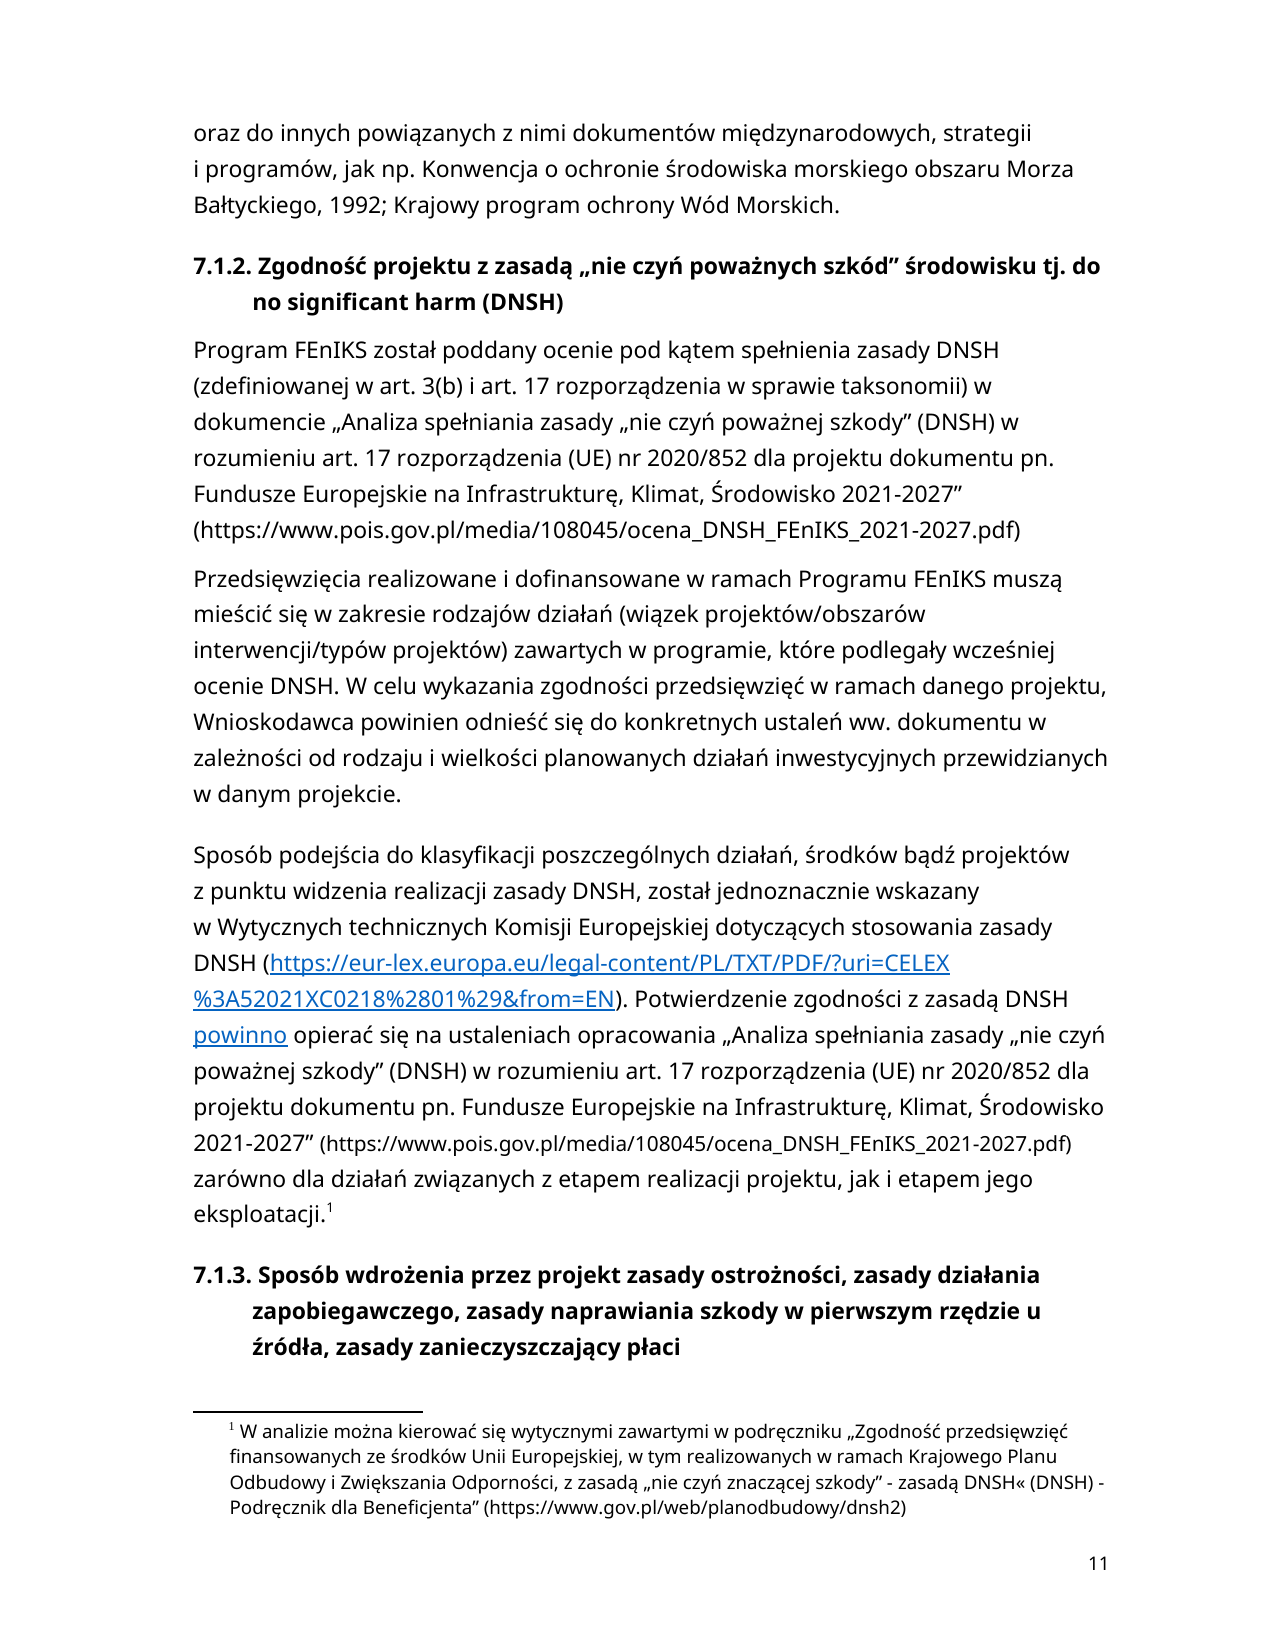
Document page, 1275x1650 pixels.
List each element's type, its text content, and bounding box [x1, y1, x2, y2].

text 7.1.2. Zgodność projektu z zasadą „nie czyń poważnych szkód” środowisku tj. do no significant harm (DNSH) [193, 250, 1109, 317]
text Sposób podejścia do klasyfikacji poszczególnych działań, środków bądź projektów z punktu widzenia realizacji zasady DNSH, został jednoznacznie wskazany w Wytycznych technicznych Komisji Europejskiej dotyczących stosowania zasady DNSH (https://eur-lex.europa.eu/legal-content/PL/TXT/PDF/?uri=CELEX%3A52021XC0218%2801%29&from=EN). Potwierdzenie zgodności z zasadą DNSH powinno opierać się na ustaleniach opracowania „Analiza spełniania zasady „nie czyń poważnej szkody” (DNSH) w rozumieniu art. 17 rozporządzenia (UE) nr 2020/852 dla projektu dokumentu pn. Fundusze Europejskie na Infrastrukturę, Klimat, Środowisko 2021-2027” (https://www.pois.gov.pl/media/108045/ocena_DNSH_FEnIKS_2021-2027.pdf) zarówno dla działań związanych z etapem realizacji projektu, jak i etapem jego eksploatacji. [193, 839, 1109, 1230]
text Przedsięwzięcia realizowane i dofinansowane w ramach Programu FEnIKS muszą mieścić się w zakresie rodzajów działań (wiązek projektów/obszarów interwencji/typów projektów) zawartych w programie, które podlegały wcześniej ocenie DNSH. W celu wykazania zgodności przedsięwzięć w ramach danego projektu, Wnioskodawca powinien odnieść się do konkretnych ustaleń ww. dokumentu w zależności od rodzaju i wielkości planowanych działań inwestycyjnych przewidzianych w danym projekcie. [193, 562, 1109, 809]
text Program FEnIKS został poddany ocenie pod kątem spełnienia zasady DNSH (zdefiniowanej w art. 3(b) i art. 17 rozporządzenia w sprawie taksonomii) w dokumencie „Analiza spełniania zasady „nie czyń poważnej szkody” (DNSH) w rozumieniu art. 17 rozporządzenia (UE) nr 2020/852 dla projektu dokumentu pn. Fundusze Europejskie na Infrastrukturę, Klimat, Środowisko 2021-2027” (https://www.pois.gov.pl/media/108045/ocena_DNSH_FEnIKS_2021-2027.pdf) [193, 334, 1109, 545]
text 7.1.3. Sposób wdrożenia przez projekt zasady ostrożności, zasady działania zapobiegawczego, zasady naprawiania szkody w pierwszym rzędzie u źródła, zasady zanieczyszczający płaci [193, 1259, 1109, 1362]
text oraz do innych powiązanych z nimi dokumentów międzynarodowych, strategii i programów, jak np. Konwencja o ochronie środowiska morskiego obszaru Morza Bałtyckiego, 1992; Krajowy program ochrony Wód Morskich. [193, 117, 1109, 220]
